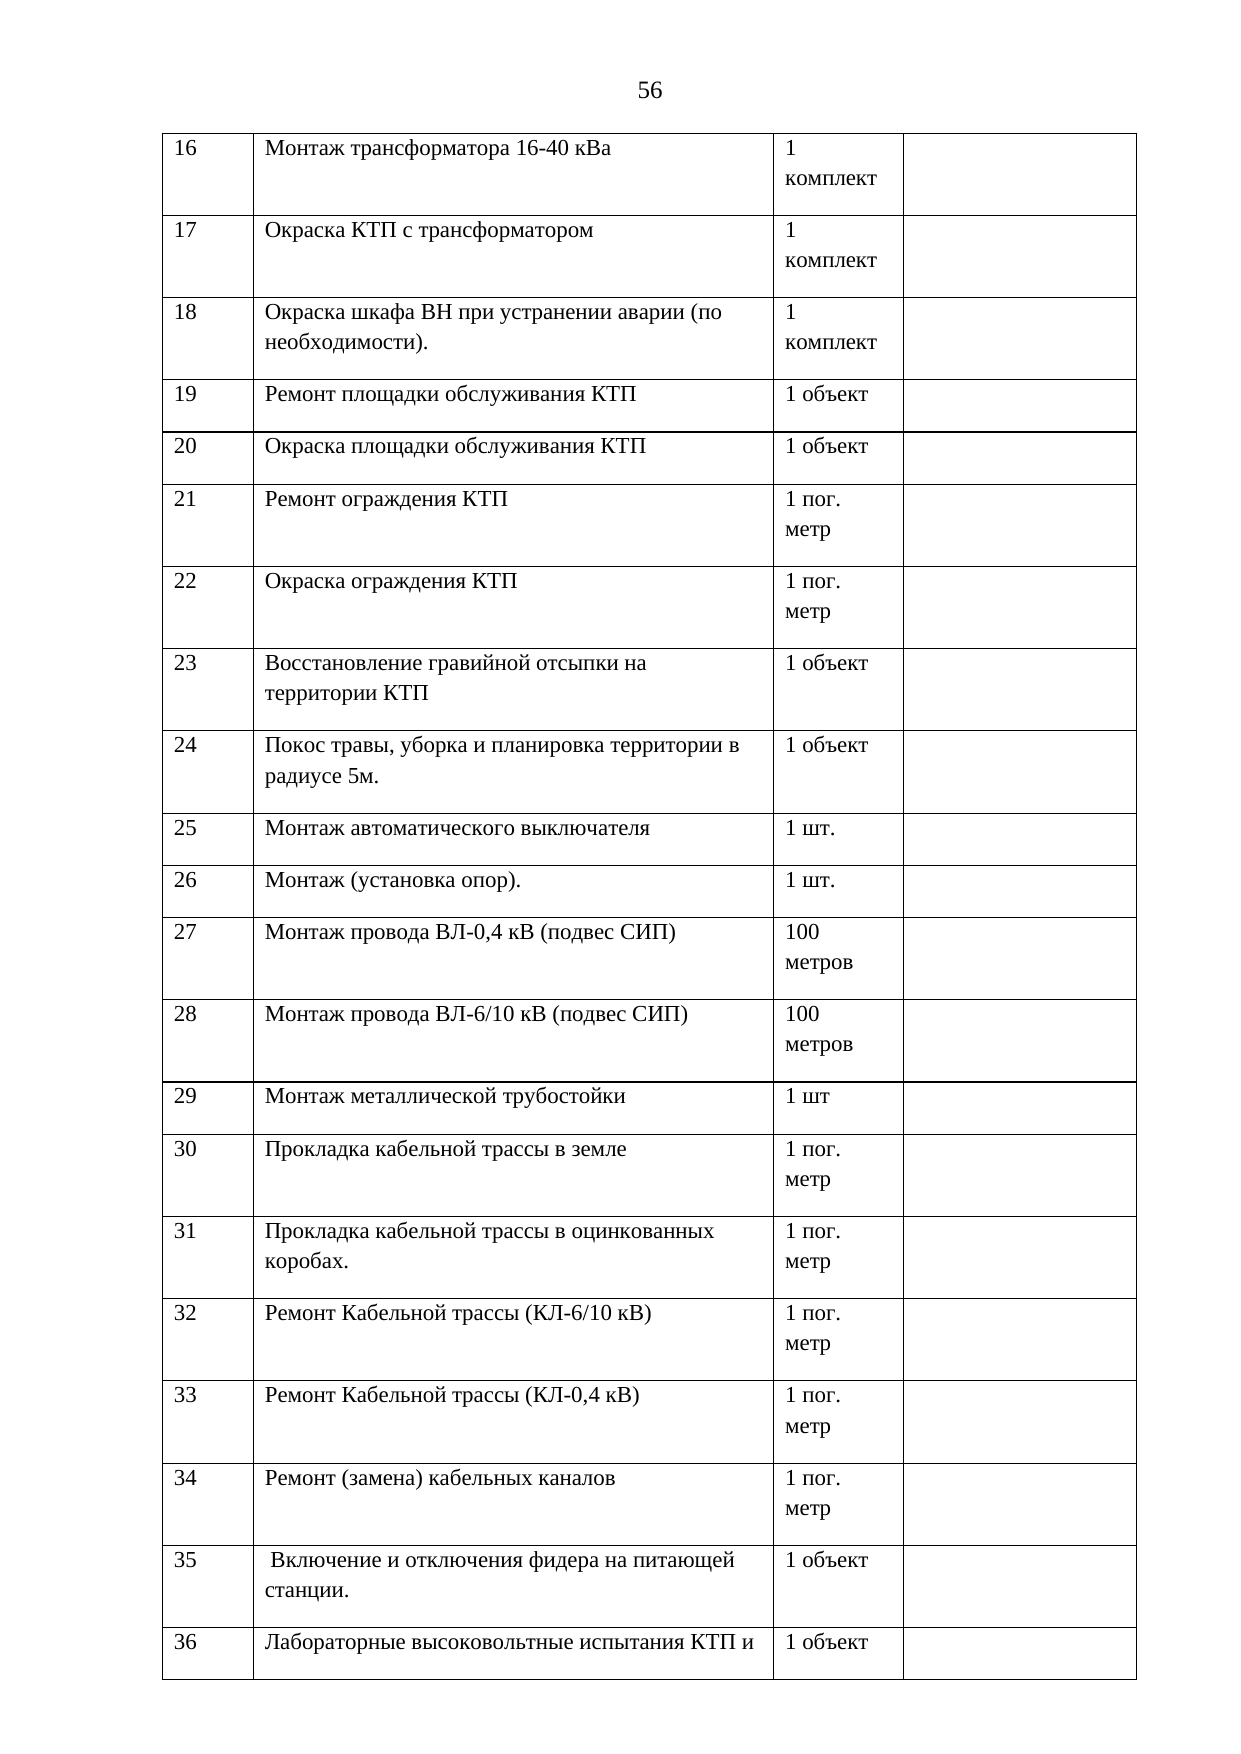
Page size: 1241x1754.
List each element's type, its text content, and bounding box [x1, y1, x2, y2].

table_cell 19 [163, 380, 253, 431]
table_cell 32 [163, 1299, 253, 1380]
table_cell 20 [163, 433, 253, 483]
table_cell 1 шт. [774, 866, 903, 917]
table_cell 1 пог. метр [774, 567, 903, 648]
table_cell [904, 567, 1136, 648]
table_cell 33 [163, 1381, 253, 1463]
table_cell 35 [163, 1546, 253, 1627]
table_cell 28 [163, 1000, 253, 1081]
table_cell 1 шт [774, 1083, 903, 1133]
table_cell 100 метров [774, 1000, 903, 1081]
table_cell [904, 1628, 1136, 1679]
table_cell Окраска ограждения КТП [254, 567, 773, 648]
table_cell [904, 1000, 1136, 1081]
table_cell [904, 433, 1136, 483]
table_cell 22 [163, 567, 253, 648]
table_cell 1 пог. метр [774, 1135, 903, 1216]
table_cell [904, 1464, 1136, 1545]
table_cell 1 шт. [774, 814, 903, 865]
table_cell 1 пог. метр [774, 1464, 903, 1545]
table_cell 1 объект [774, 433, 903, 483]
table_cell Восстановление гравийной отсыпки на территории КТП [254, 649, 773, 730]
table_cell [904, 731, 1136, 813]
table_cell [904, 918, 1136, 999]
table_cell Окраска шкафа ВН при устранении аварии (по необходимости). [254, 298, 773, 379]
table_cell Монтаж провода ВЛ-6/10 кВ (подвес СИП) [254, 1000, 773, 1081]
table_cell Монтаж металлической трубостойки [254, 1083, 773, 1133]
table_cell Ремонт (замена) кабельных каналов [254, 1464, 773, 1545]
table_cell [904, 134, 1136, 215]
table_cell 1 объект [774, 1546, 903, 1627]
table_cell 24 [163, 731, 253, 813]
table_cell 27 [163, 918, 253, 999]
table_cell 1 объект [774, 731, 903, 813]
table_cell Окраска КТП с трансформатором [254, 216, 773, 297]
table_cell 25 [163, 814, 253, 865]
table_cell 1 пог. метр [774, 1381, 903, 1463]
table_cell 30 [163, 1135, 253, 1216]
table_cell [904, 814, 1136, 865]
table_cell Окраска площадки обслуживания КТП [254, 433, 773, 483]
table_cell [904, 485, 1136, 566]
table_cell Покос травы, уборка и планировка территории в радиусе 5м. [254, 731, 773, 813]
table_cell Прокладка кабельной трассы в земле [254, 1135, 773, 1216]
table_cell Монтаж автоматического выключателя [254, 814, 773, 865]
table_cell 29 [163, 1083, 253, 1133]
table_cell [904, 1381, 1136, 1463]
table_cell Монтаж трансформатора 16-40 кВа [254, 134, 773, 215]
table_cell [904, 1546, 1136, 1627]
table_cell [904, 1217, 1136, 1298]
table_cell 1 пог. метр [774, 1217, 903, 1298]
table_cell 1 пог. метр [774, 1299, 903, 1380]
table_cell 31 [163, 1217, 253, 1298]
table_cell 1 комплект [774, 134, 903, 215]
table_cell [904, 1135, 1136, 1216]
table_cell [904, 1083, 1136, 1133]
table_cell 26 [163, 866, 253, 917]
table_cell 1 пог. метр [774, 485, 903, 566]
table_cell 1 комплект [774, 216, 903, 297]
table_cell 1 объект [774, 380, 903, 431]
table_cell Ремонт площадки обслуживания КТП [254, 380, 773, 431]
table_cell Прокладка кабельной трассы в оцинкованных коробах. [254, 1217, 773, 1298]
table_cell [904, 298, 1136, 379]
table_cell 1 объект [774, 1628, 903, 1679]
table_cell 21 [163, 485, 253, 566]
table_cell Включение и отключения фидера на питающей станции. [254, 1546, 773, 1627]
table_cell 34 [163, 1464, 253, 1545]
table_cell [904, 216, 1136, 297]
table_cell 18 [163, 298, 253, 379]
table_cell Монтаж провода ВЛ-0,4 кВ (подвес СИП) [254, 918, 773, 999]
table_cell Ремонт Кабельной трассы (КЛ-0,4 кВ) [254, 1381, 773, 1463]
table_cell Ремонт ограждения КТП [254, 485, 773, 566]
table_cell [904, 866, 1136, 917]
table_cell 1 комплект [774, 298, 903, 379]
table_cell 17 [163, 216, 253, 297]
table_cell [904, 380, 1136, 431]
table_cell 16 [163, 134, 253, 215]
table_cell 1 объект [774, 649, 903, 730]
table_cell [254, 1628, 773, 1679]
table_cell 100 метров [774, 918, 903, 999]
table_cell Ремонт Кабельной трассы (КЛ-6/10 кВ) [254, 1299, 773, 1380]
table_cell 36 [163, 1628, 253, 1679]
table_cell [904, 649, 1136, 730]
table_cell Монтаж (установка опор). [254, 866, 773, 917]
table_cell 23 [163, 649, 253, 730]
table_cell [904, 1299, 1136, 1380]
